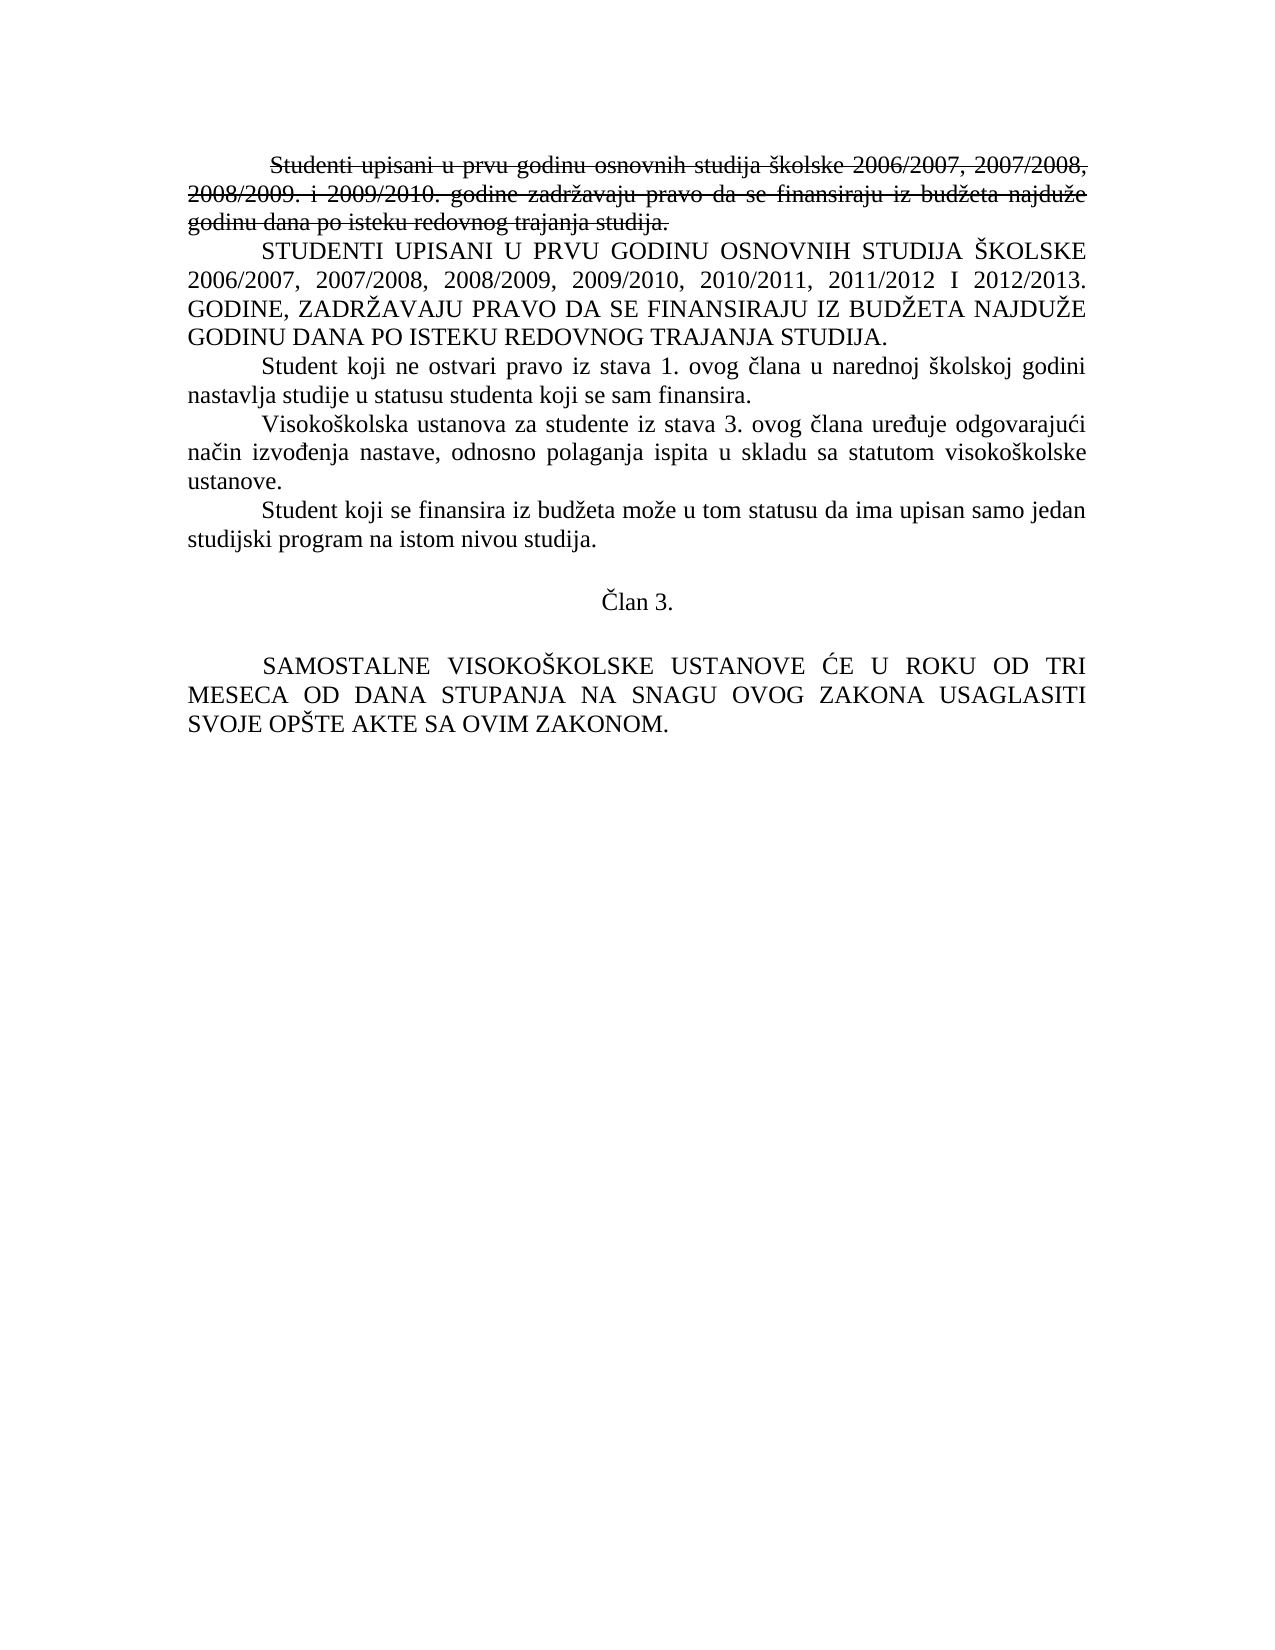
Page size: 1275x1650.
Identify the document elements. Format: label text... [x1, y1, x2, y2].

text Student koji ne ostvari pravo iz stava 1. ovog člana u narednoj školskoj godini nastavlja studije u statusu studenta koji se sam finansira. [187, 351, 1087, 409]
text Student koji se finansira iz budžeta može u tom statusu da ima upisan samo jedan studijski program na istom nivou studija. [187, 495, 1087, 552]
text STUDENTI UPISANI U PRVU GODINU OSNOVNIH STUDIJA ŠKOLSKE 2006/2007, 2007/2008, 2008/2009, 2009/2010, 2010/2011, 2011/2012 I 2012/2013. GODINE, ZADRŽAVAJU PRAVO DA SE FINANSIRAJU IZ BUDŽETA NAJDUŽE GODINU DANA PO ISTEKU REDOVNOG TRAJANJA STUDIJA. [187, 236, 1087, 351]
text Studenti upisani u prvu godinu osnovnih studija školske 2006/2007, 2007/2008, 2008/2009. i 2009/2010. godine zadržavaju pravo da se finansiraju iz budžeta najduže godinu dana po isteku redovnog trajanja studija. [187, 195, 1087, 236]
text SAMOSTALNE VISOKOŠKOLSKE USTANOVE ĆE U ROKU OD TRI MESECA OD DANA STUPANJA NA SNAGU OVOG ZAKONA USAGLASITI SVOJE OPŠTE AKTE SA OVIM ZAKONOM. [187, 651, 1087, 737]
text Studenti upisani u prvu godinu osnovnih studija školske 2006/2007, 2007/2008, 2008/2009. i 2009/2010. godine zadržavaju pravo da se finansiraju iz budžeta najduže godinu dana po isteku redovnog trajanja studija. [187, 150, 1087, 194]
text Član 3. [187, 587, 1087, 616]
text Visokoškolska ustanova za studente iz stava 3. ovog člana uređuje odgovarajući način izvođenja nastave, odnosno polaganja ispita u skladu sa statutom visokoškolske ustanove. [187, 409, 1087, 495]
